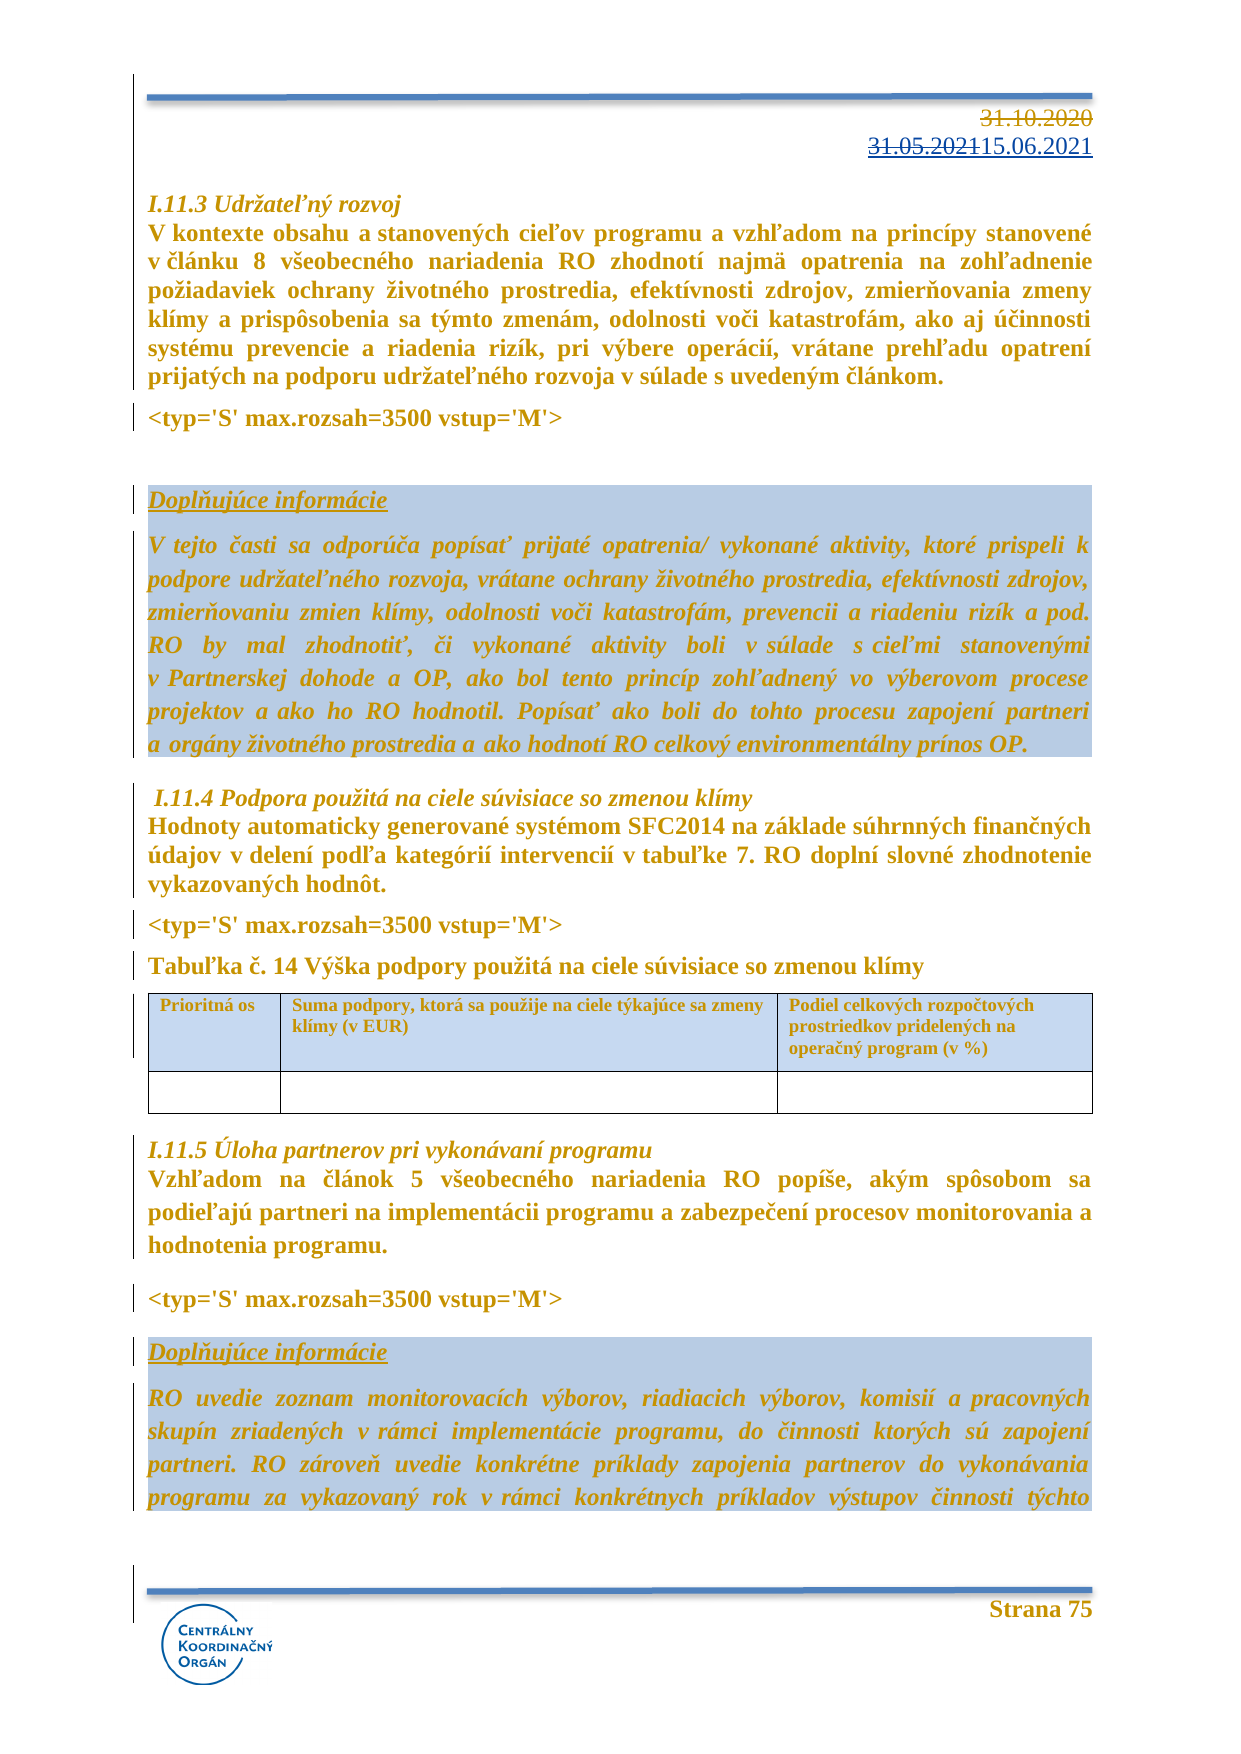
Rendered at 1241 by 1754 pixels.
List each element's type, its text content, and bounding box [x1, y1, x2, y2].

text Doplňujúce informácie [148, 485, 1092, 514]
text I.11.4 Podpora použitá na ciele súvisiace so zmenou klímy [148, 783, 1092, 811]
text <typ='S' max.rozsah=3500 vstup='M'> [148, 910, 1092, 939]
text Vzhľadom na článok 5 všeobecného nariadenia RO popíše, akým spôsobom sa podieľajú partneri na implementácii programu a zabezpečení procesov monitorovania a hodnotenia programu. [148, 1164, 1092, 1258]
picture [159, 1602, 272, 1684]
text <typ='S' max.rozsah=3500 vstup='M'> [148, 1284, 1092, 1312]
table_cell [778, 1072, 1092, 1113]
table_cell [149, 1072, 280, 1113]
text V tejto časti sa odporúča popísať prijaté opatrenia/ vykonané aktivity, ktoré prispeli k podpore udržateľného rozvoja, vrátane ochrany životného prostredia, efektívnosti zdrojov, zmierňovaniu zmien klímy, odolnosti voči katastrofám, prevencii a riadeniu rizík a pod. RO by mal zhodnotiť, či vykonané aktivity boli v súlade s cieľmi stanovenými v Partnerskej dohode a OP, ako bol tento princíp zohľadnený vo výberovom procese projektov a ako ho RO hodnotil. Popísať ako boli do tohto procesu zapojení partneri a orgány životného prostredia a ako hodnotí RO celkový environmentálny prínos OP. [148, 531, 1092, 757]
text V kontexte obsahu a stanovených cieľov programu a vzhľadom na princípy stanovené v článku 8 všeobecného nariadenia RO zhodnotí najmä opatrenia na zohľadnenie požiadaviek ochrany životného prostredia, efektívnosti zdrojov, zmierňovania zmeny klímy a prispôsobenia sa týmto zmenám, odolnosti voči katastrofám, ako aj účinnosti systému prevencie a riadenia rizík, pri výbere operácií, vrátane prehľadu opatrení prijatých na podporu udržateľného rozvoja v súlade s uvedeným článkom. [148, 218, 1092, 390]
text Hodnoty automaticky generované systémom SFC2014 na základe súhrnných finančných údajov v delení podľa kategórií intervencií v tabuľke 7. RO doplní slovné zhodnotenie vykazovaných hodnôt. [148, 811, 1092, 898]
text Tabuľka č. 14 Výška podpory použitá na ciele súvisiace so zmenou klímy [148, 951, 1092, 980]
text I.11.5 Úloha partnerov pri vykonávaní programu [148, 1135, 1092, 1164]
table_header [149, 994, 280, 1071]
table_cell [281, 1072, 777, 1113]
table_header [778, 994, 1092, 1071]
text <typ='S' max.rozsah=3500 vstup='M'> [148, 403, 1092, 431]
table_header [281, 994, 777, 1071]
text Doplňujúce informácie [148, 1337, 1092, 1366]
text I.11.3 Udržateľný rozvoj [148, 189, 1092, 218]
